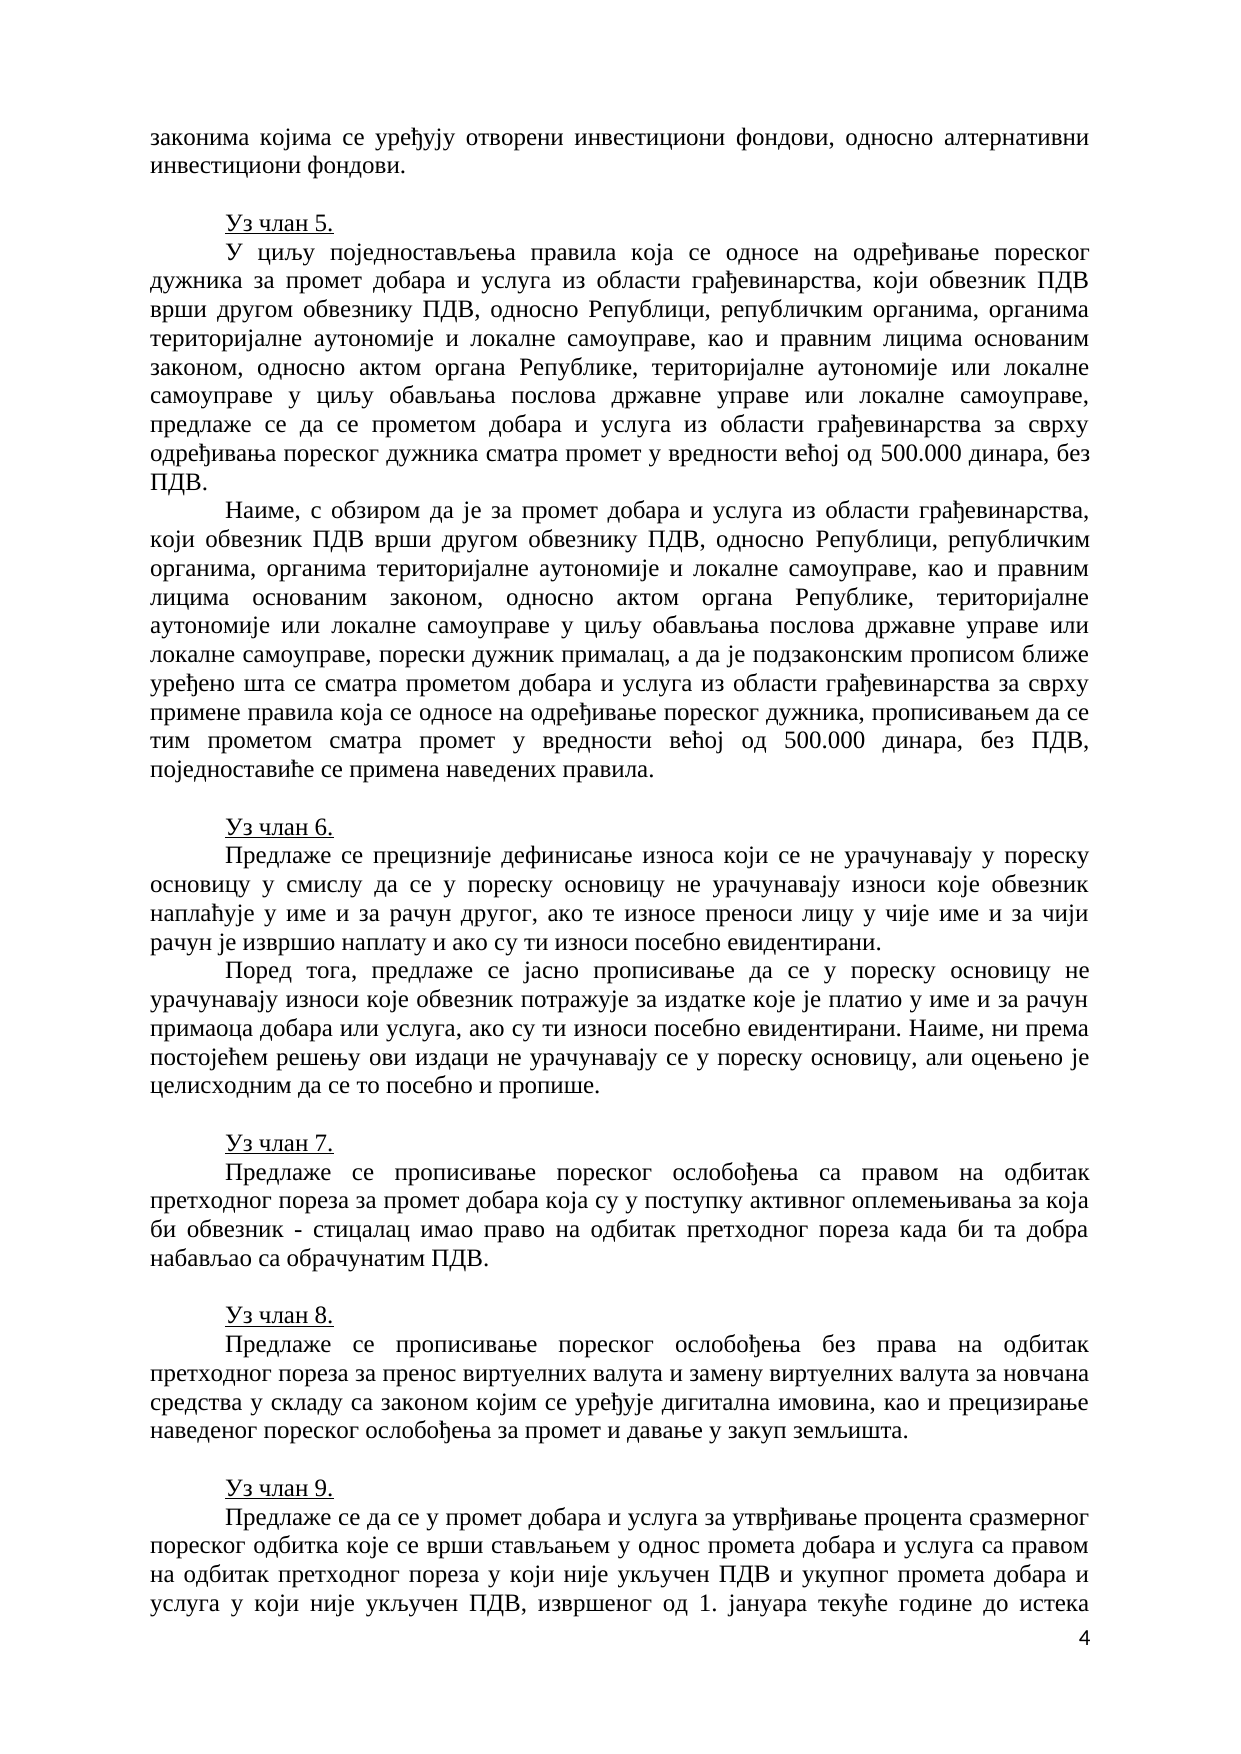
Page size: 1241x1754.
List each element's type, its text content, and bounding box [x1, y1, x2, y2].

text Уз члан 6. [150, 812, 1090, 841]
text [150, 1502, 1090, 1617]
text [150, 122, 1090, 179]
text У циљу поједностављења правила која се односе на одређивање пореског дужника за промет добара и услуга из области грађевинарства, који обвезник ПДВ врши другом обвезнику ПДВ, односно Републици, републичким органима, органима територијалне аутономије и локалне самоуправе, као и правним лицима основаним законом, односно актом органа Републике, територијалне аутономије или локалне самоуправе у циљу обављања послова државне управе или локалне самоуправе, предлаже се да се прометом добара и услуга из области грађевинарства за сврху одређивања пореског дужника сматра промет у вредности већој од 500.000 динара, без ПДВ. [150, 237, 1090, 496]
text Поред тога, предлаже се јасно прописивање да се у пореску основицу не урачунавају износи које обвезник потражује за издатке које је платио у име и за рачун примаоца добара или услуга, ако су ти износи посебно евидентирани. Наиме, ни према постојећем решењу ови издаци не урачунавају се у пореску основицу, али оцењено је целисходним да се то посебно и пропише. [150, 956, 1090, 1099]
text Уз члан 5. [150, 208, 1090, 237]
text Уз члан 7. [150, 1128, 1090, 1157]
text Уз члан 9. [150, 1473, 1090, 1502]
text Предлаже се прецизније дефинисање износа који се не урачунавају у пореску основицу у смислу да се у пореску основицу не урачунавају износи које обвезник наплаћује у име и за рачун другог, ако те износе преноси лицу у чије име и за чији рачун је извршио наплату и ако су ти износи посебно евидентирани. [150, 841, 1090, 956]
text Предлаже се прописивање пореског ослобођења без права на одбитак претходног пореза за пренос виртуелних валута и замену виртуелних валута за новчана средства у складу са законом којим се уређује дигитална имовина, као и прецизирање наведеног пореског ослобођења за промет и давање у закуп земљишта. [150, 1329, 1090, 1444]
text Уз члан 8. [150, 1301, 1090, 1329]
text Предлаже се прописивање пореског ослобођења са правом на одбитак претходног пореза за промет добара која су у поступку активног оплемењивања за која би обвезник - стицалац имао право на одбитак претходног пореза када би та добра набављао са обрачунатим ПДВ. [150, 1157, 1090, 1272]
text Наиме, с обзиром да је за промет добара и услуга из области грађевинарства, који обвезник ПДВ врши другом обвезнику ПДВ, односно Републици, републичким органима, органима територијалне аутономије и локалне самоуправе, као и правним лицима основаним законом, односно актом органа Републике, територијалне аутономије или локалне самоуправе у циљу обављања послова државне управе или локалне самоуправе, порески дужник прималац, а да је подзаконским прописом ближе уређено шта се сматра прометом добара и услуга из области грађевинарства за сврху примене правила која се односе на одређивање пореског дужника, прописивањем да се тим прометом сматра промет у вредности већој од 500.000 динара, без ПДВ, поједноставиће се примена наведених правила. [150, 496, 1090, 783]
